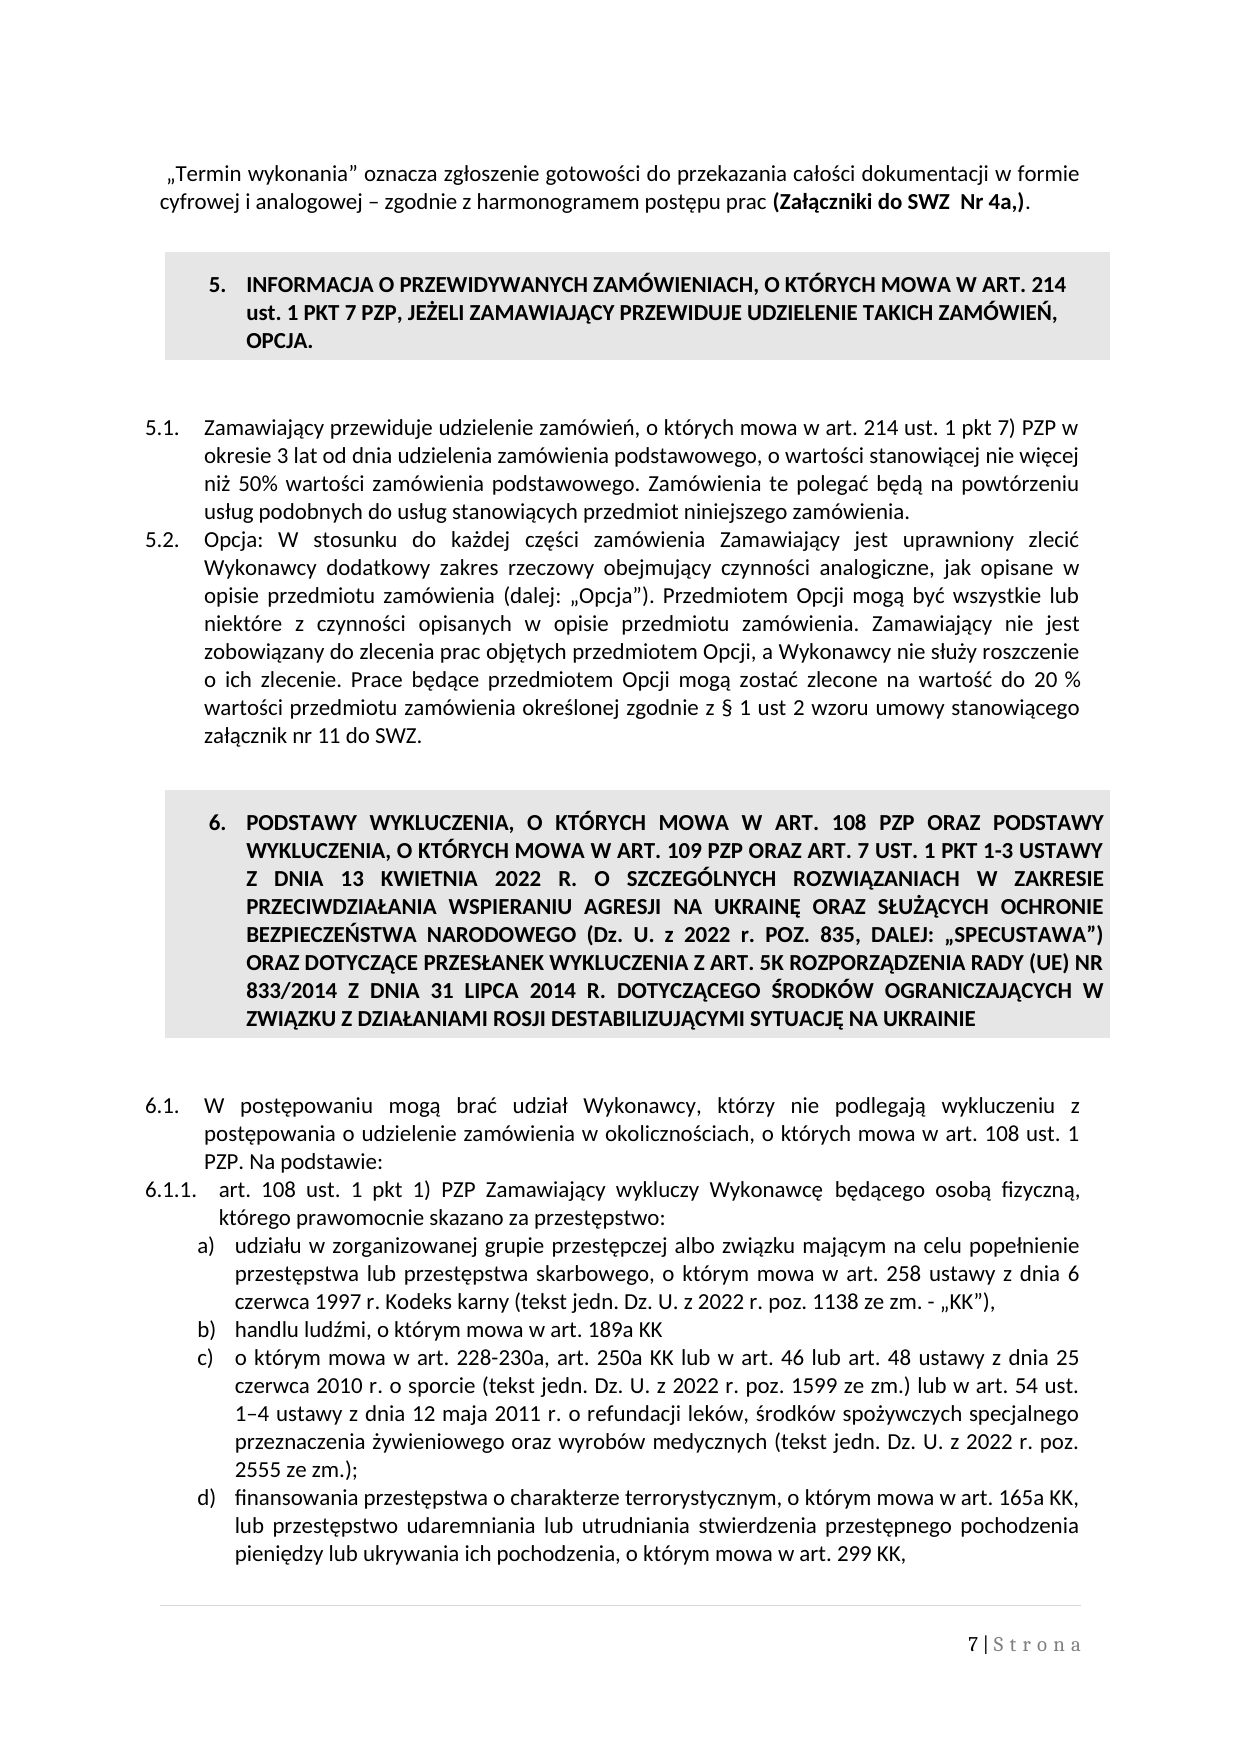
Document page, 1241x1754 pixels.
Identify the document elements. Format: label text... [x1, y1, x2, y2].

list finansowania przestępstwa o charakterze terrorystycznym, o którym mowa w art. 165a KK, lub przestępstwo udaremniania lub utrudniania stwierdzenia przestępnego pochodzenia pieniędzy lub ukrywania ich pochodzenia, o którym mowa w art. 299 KK, [197, 1483, 1081, 1567]
list Opcja: W stosunku do każdej części zamówienia Zamawiający jest uprawniony zlecić Wykonawcy dodatkowy zakres rzeczowy obejmujący czynności analogiczne, jak opisane w opisie przedmiotu zamówienia (dalej: „Opcja”). Przedmiotem Opcji mogą być wszystkie lub niektóre z czynności opisanych w opisie przedmiotu zamówienia. Zamawiający nie jest zobowiązany do zlecenia prac objętych przedmiotem Opcji, a Wykonawcy nie służy roszczenie o ich zlecenie. Prace będące przedmiotem Opcji mogą zostać zlecone na wartość do 20 % wartości przedmiotu zamówienia określonej zgodnie z § 1 ust 2 wzoru umowy stanowiącego załącznik nr 11 do SWZ. [145, 525, 1081, 749]
list Zamawiający przewiduje udzielenie zamówień, o których mowa w art. 214 ust. 1 pkt 7) PZP w okresie 3 lat od dnia udzielenia zamówienia podstawowego, o wartości stanowiącej nie więcej niż 50% wartości zamówienia podstawowego. Zamówienia te polegać będą na powtórzeniu usług podobnych do usług stanowiących przedmiot niniejszego zamówienia. [145, 413, 1081, 525]
table_header INFORMACJA O PRZEWIDYWANYCH ZAMÓWIENIACH, O KTÓRYCH MOWA W ART. 214 ust. 1 PKT 7 PZP, JEŻELI ZAMAWIAJĄCY PRZEWIDUJE UDZIELENIE TAKICH ZAMÓWIEŃ, OPCJA. [165, 252, 1110, 360]
list udziału w zorganizowanej grupie przestępczej albo związku mającym na celu popełnienie przestępstwa lub przestępstwa skarbowego, o którym mowa w art. 258 ustawy z dnia 6 czerwca 1997 r. Kodeks karny (tekst jedn. Dz. U. z 2022 r. poz. 1138 ze zm. - „KK”), [197, 1231, 1081, 1315]
table_header PODSTAWY WYKLUCZENIA, O KTÓRYCH MOWA W ART. 108 PZP ORAZ PODSTAWY WYKLUCZENIA, O KTÓRYCH MOWA W ART. 109 PZP ORAZ ART. 7 UST. 1 PKT 1-3 USTAWY Z DNIA 13 KWIETNIA 2022 R. O SZCZEGÓLNYCH ROZWIĄZANIACH W ZAKRESIE PRZECIWDZIAŁANIA WSPIERANIU AGRESJI NA UKRAINĘ ORAZ SŁUŻĄCYCH OCHRONIE BEZPIECZEŃSTWA NARODOWEGO (Dz. U. z 2022 r. POZ. 835, DALEJ: „SPECUSTAWA”) ORAZ DOTYCZĄCE PRZESŁANEK WYKLUCZENIA Z ART. 5K ROZPORZĄDZENIA RADY (UE) NR 833/2014 Z DNIA 31 LIPCA 2014 R. DOTYCZĄCEGO ŚRODKÓW OGRANICZAJĄCYCH W ZWIĄZKU Z DZIAŁANIAMI ROSJI DESTABILIZUJĄCYMI SYTUACJĘ NA UKRAINIE [165, 790, 1110, 1038]
text „Termin wykonania” oznacza zgłoszenie gotowości do przekazania całości dokumentacji w formie cyfrowej i analogowej – zgodnie z harmonogramem postępu prac (Załączniki do SWZ Nr 4a,). [159, 159, 1081, 216]
list o którym mowa w art. 228-230a, art. 250a KK lub w art. 46 lub art. 48 ustawy z dnia 25 czerwca 2010 r. o sporcie (tekst jedn. Dz. U. z 2022 r. poz. 1599 ze zm.) lub w art. 54 ust. 1–4 ustawy z dnia 12 maja 2011 r. o refundacji leków, środków spożywczych specjalnego przeznaczenia żywieniowego oraz wyrobów medycznych (tekst jedn. Dz. U. z 2022 r. poz. 2555 ze zm.); [197, 1343, 1081, 1483]
list handlu ludźmi, o którym mowa w art. 189a KK [197, 1315, 1081, 1343]
list W postępowaniu mogą brać udział Wykonawcy, którzy nie podlegają wykluczeniu z postępowania o udzielenie zamówienia w okolicznościach, o których mowa w art. 108 ust. 1 PZP. Na podstawie: [145, 1091, 1081, 1175]
list art. 108 ust. 1 pkt 1) PZP Zamawiający wykluczy Wykonawcę będącego osobą fizyczną, którego prawomocnie skazano za przestępstwo: [145, 1175, 1081, 1231]
